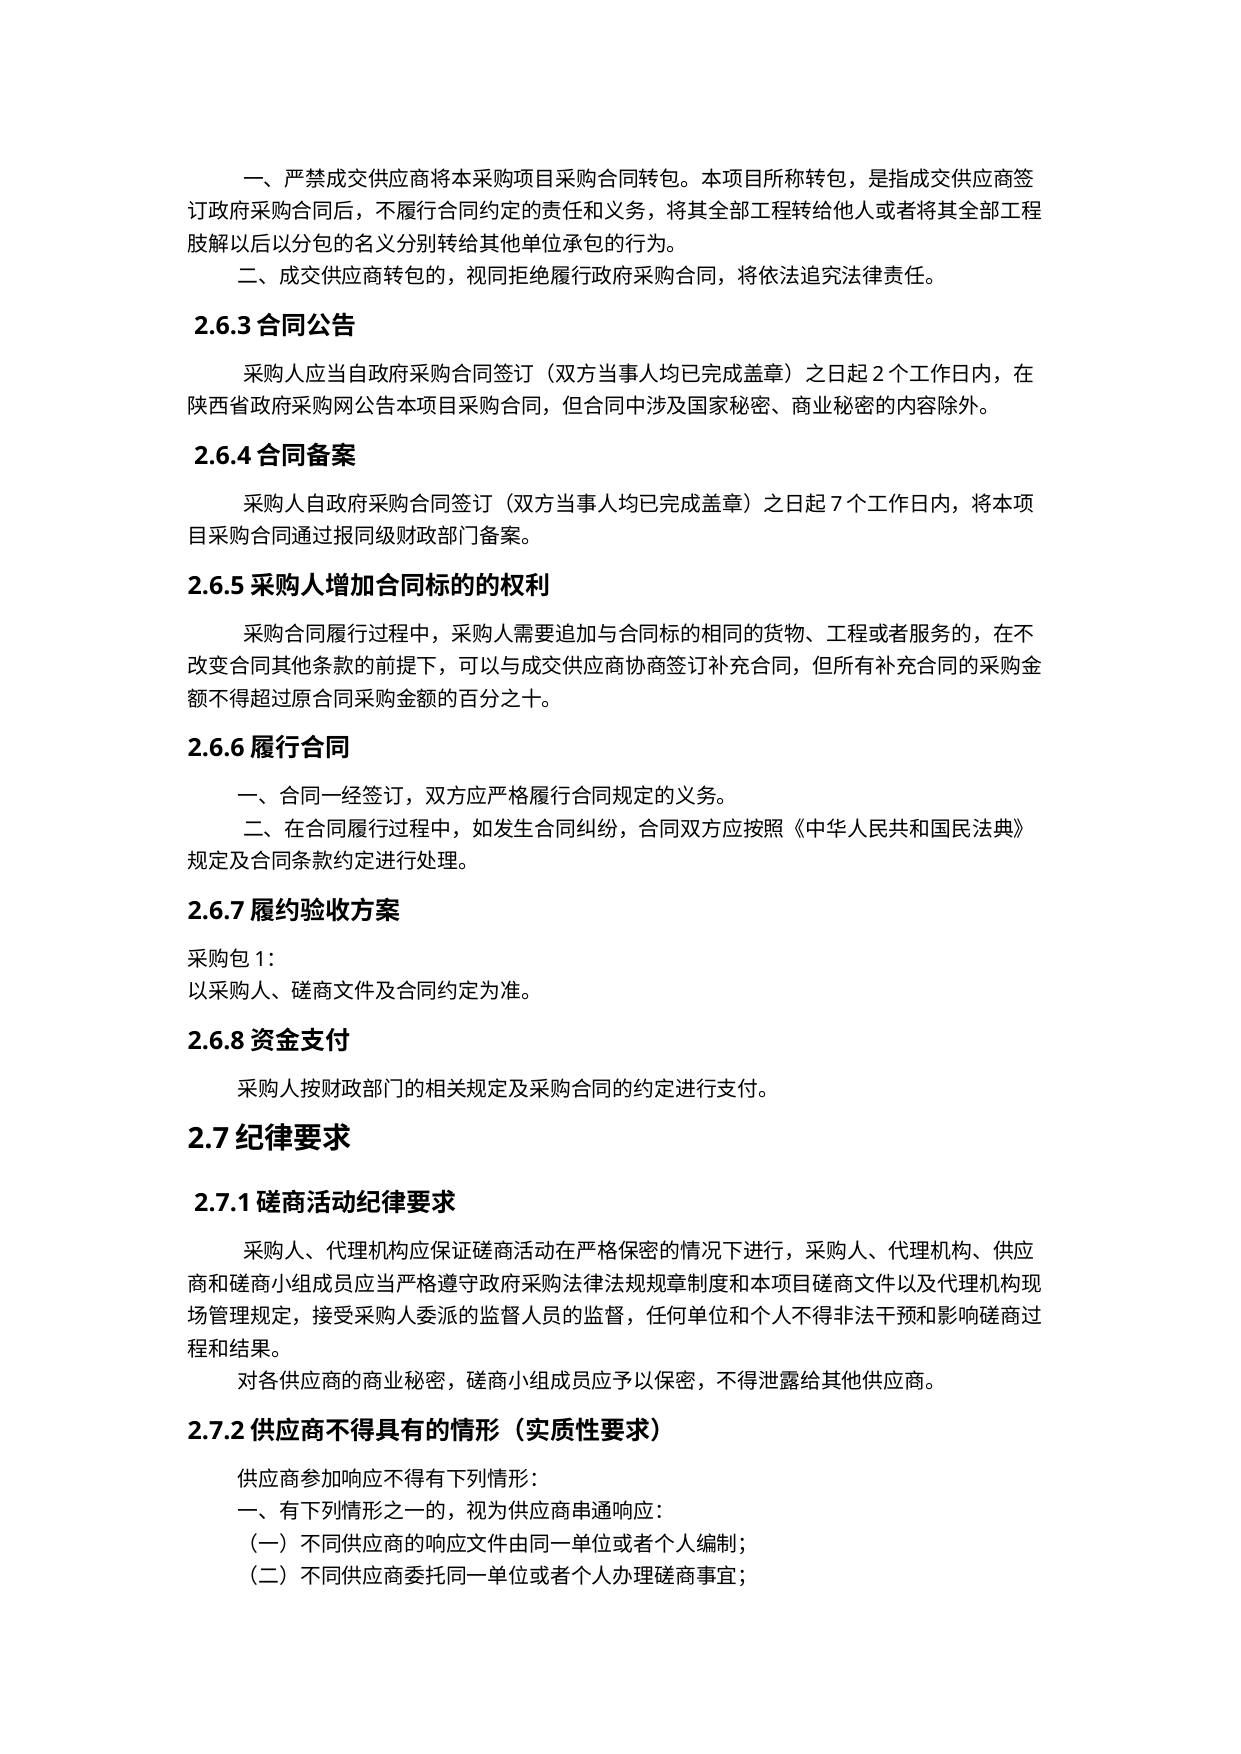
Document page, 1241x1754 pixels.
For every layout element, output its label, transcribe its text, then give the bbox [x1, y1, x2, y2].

text 一、有下列情形之一的，视为供应商串通响应： [187, 1494, 1053, 1527]
text 采购人按财政部门的相关规定及采购合同的约定进行支付。 [187, 1072, 1053, 1104]
text 采购人、代理机构应保证磋商活动在严格保密的情况下进行，采购人、代理机构、供应商和磋商小组成员应当严格遵守政府采购法律法规规章制度和本项目磋商文件以及代理机构现场管理规定，接受采购人委派的监督人员的监督，任何单位和个人不得非法干预和影响磋商过程和结果。 [187, 1234, 1053, 1364]
text 2.6.7履约验收方案 [187, 877, 1053, 942]
text 一、合同一经签订，双方应严格履行合同规定的义务。 [187, 779, 1053, 812]
text 2.6.8资金支付 [187, 1007, 1053, 1072]
text 2.6.3合同公告 [187, 292, 1053, 357]
text 采购包1： [187, 942, 1053, 974]
text 2.7.1磋商活动纪律要求 [187, 1169, 1053, 1234]
text 2.7纪律要求 [187, 1104, 1053, 1169]
text 采购合同履行过程中，采购人需要追加与合同标的相同的货物、工程或者服务的，在不改变合同其他条款的前提下，可以与成交供应商协商签订补充合同，但所有补充合同的采购金额不得超过原合同采购金额的百分之十。 [187, 617, 1053, 714]
text 2.6.4合同备案 [187, 422, 1053, 487]
text 供应商参加响应不得有下列情形： [187, 1462, 1053, 1494]
text 二、成交供应商转包的，视同拒绝履行政府采购合同，将依法追究法律责任。 [187, 259, 1053, 292]
text 2.7.2供应商不得具有的情形（实质性要求） [187, 1397, 1053, 1462]
text 以采购人、磋商文件及合同约定为准。 [187, 974, 1053, 1007]
text 对各供应商的商业秘密，磋商小组成员应予以保密，不得泄露给其他供应商。 [187, 1364, 1053, 1397]
text 采购人应当自政府采购合同签订（双方当事人均已完成盖章）之日起2个工作日内，在陕西省政府采购网公告本项目采购合同，但合同中涉及国家秘密、商业秘密的内容除外。 [187, 357, 1053, 422]
text （二）不同供应商委托同一单位或者个人办理磋商事宜； [187, 1559, 1053, 1592]
text 二、在合同履行过程中，如发生合同纠纷，合同双方应按照《中华人民共和国民法典》规定及合同条款约定进行处理。 [187, 812, 1053, 877]
text 2.6.6履行合同 [187, 714, 1053, 779]
text 采购人自政府采购合同签订（双方当事人均已完成盖章）之日起7个工作日内，将本项目采购合同通过报同级财政部门备案。 [187, 487, 1053, 552]
text 2.6.5采购人增加合同标的的权利 [187, 552, 1053, 617]
text （一）不同供应商的响应文件由同一单位或者个人编制； [187, 1527, 1053, 1559]
text 一、严禁成交供应商将本采购项目采购合同转包。本项目所称转包，是指成交供应商签订政府采购合同后，不履行合同约定的责任和义务，将其全部工程转给他人或者将其全部工程肢解以后以分包的名义分别转给其他单位承包的行为。 [187, 162, 1053, 259]
